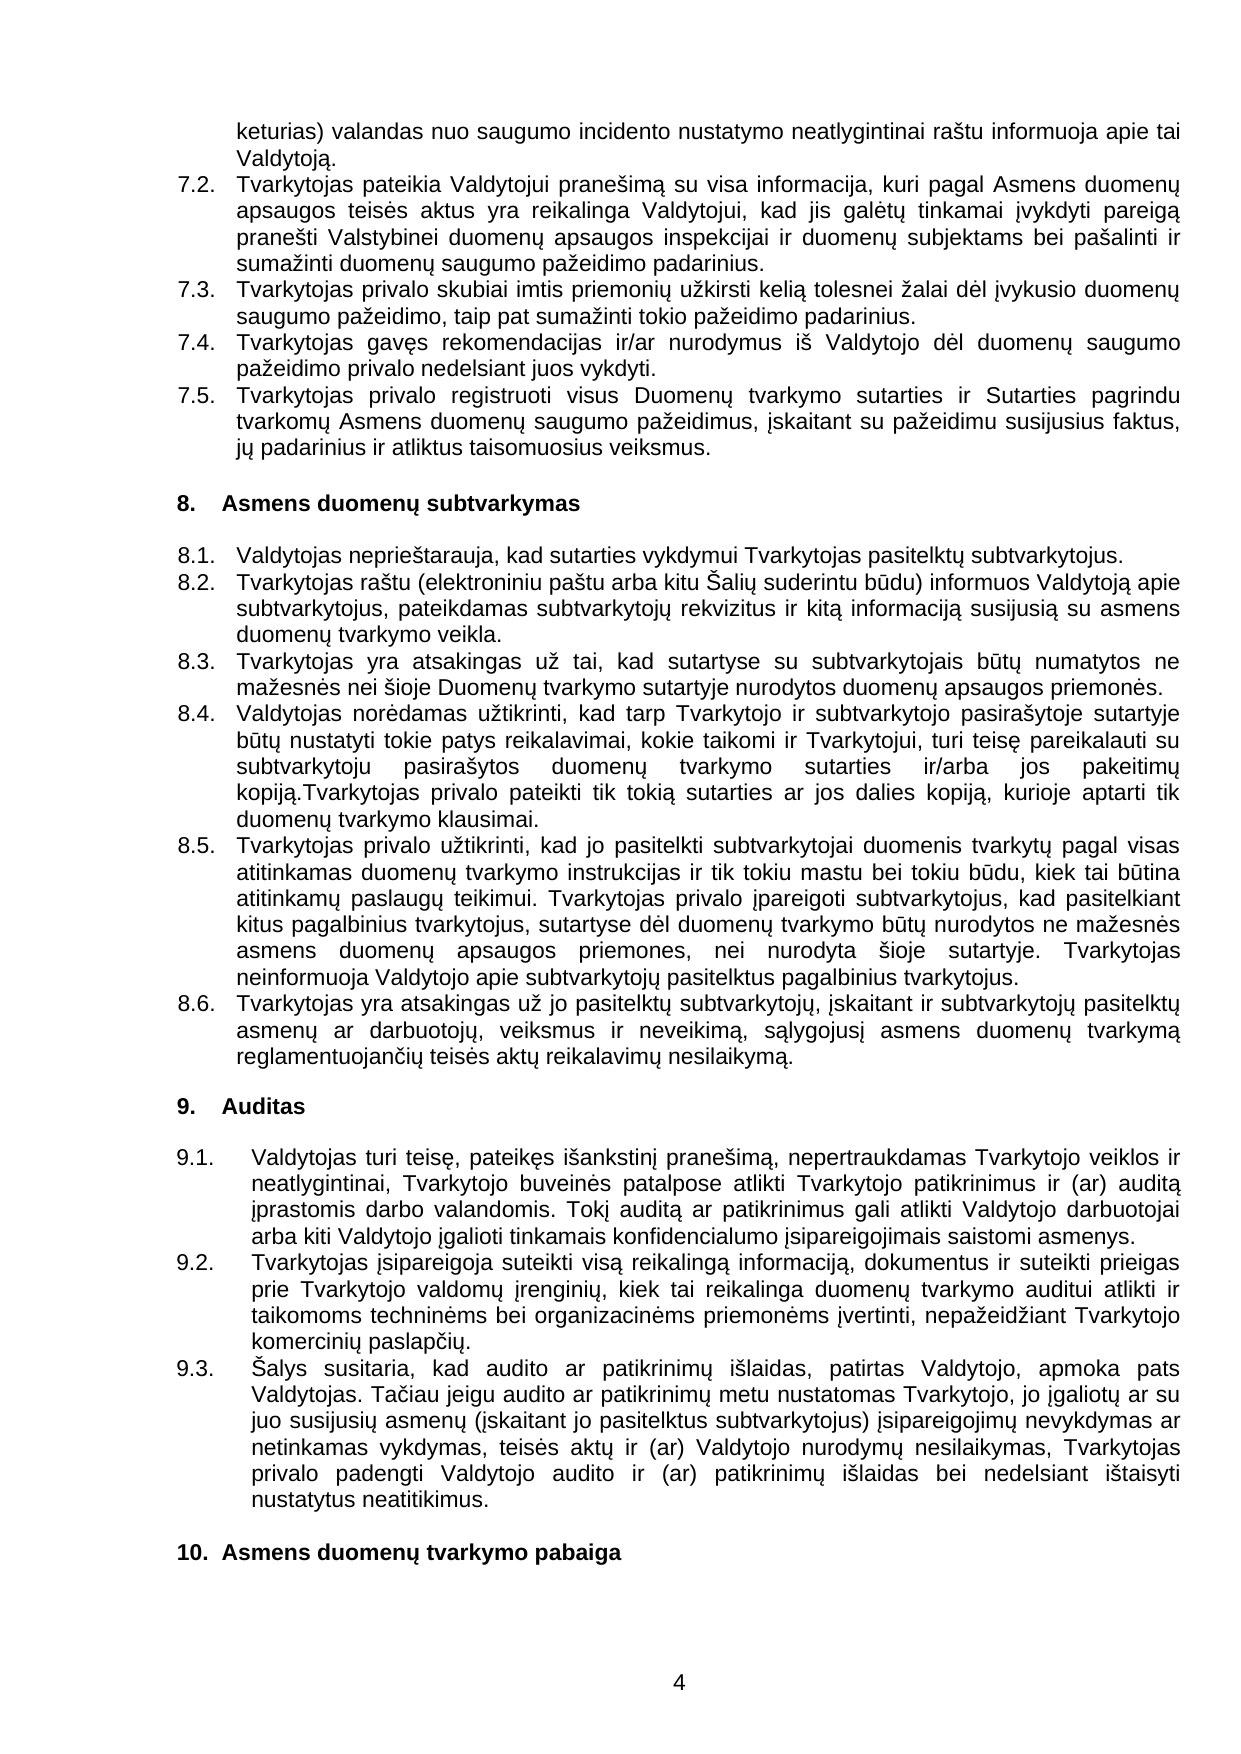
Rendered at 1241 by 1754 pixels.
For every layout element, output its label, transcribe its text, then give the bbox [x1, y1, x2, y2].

subtitle Tvarkytojas yra atsakingas už jo pasitelktų subtvarkytojų, įskaitant ir subtvarkytojų pasitelktų asmenų ar darbuotojų, veiksmus ir neveikimą, sąlygojusį asmens duomenų tvarkymą reglamentuojančių teisės aktų reikalavimų nesilaikymą. [177, 990, 1181, 1069]
subtitle Tvarkytojas raštu (elektroniniu paštu arba kitu Šalių suderintu būdu) informuos Valdytoją apie subtvarkytojus, pateikdamas subtvarkytojų rekvizitus ir kitą informaciją susijusią su asmens duomenų tvarkymo veikla. [177, 568, 1181, 648]
subtitle Tvarkytojas yra atsakingas už tai, kad sutartyse su subtvarkytojais būtų numatytos ne mažesnės nei šioje Duomenų tvarkymo sutartyje nurodytos duomenų apsaugos priemonės. [177, 648, 1181, 700]
subtitle Valdytojas neprieštarauja, kad sutarties vykdymui Tvarkytojas pasitelktų subtvarkytojus. [177, 542, 1181, 568]
subtitle Asmens duomenų tvarkymo pabaiga [177, 1539, 1181, 1565]
subtitle Asmens duomenų subtvarkymas [177, 489, 1181, 516]
list Tvarkytojas įsipareigoja suteikti visą reikalingą informaciją, dokumentus ir suteikti prieigas prie Tvarkytojo valdomų įrenginių, kiek tai reikalinga duomenų tvarkymo auditui atlikti ir taikomoms techninėms bei organizacinėms priemonėms įvertinti, nepažeidžiant Tvarkytojo komercinių paslapčių. [176, 1249, 1181, 1354]
list Tvarkytojas privalo skubiai imtis priemonių užkirsti kelią tolesnei žalai dėl įvykusio duomenų saugumo pažeidimo, taip pat sumažinti tokio pažeidimo padarinius. [177, 276, 1181, 329]
subtitle Auditas [177, 1093, 1181, 1120]
list Šalys susitaria, kad audito ar patikrinimų išlaidas, patirtas Valdytojo, apmoka pats Valdytojas. Tačiau jeigu audito ar patikrinimų metu nustatomas Tvarkytojo, jo įgaliotų ar su juo susijusių asmenų (įskaitant jo pasitelktus subtvarkytojus) įsipareigojimų nevykdymas ar netinkamas vykdymas, teisės aktų ir (ar) Valdytojo nurodymų nesilaikymas, Tvarkytojas privalo padengti Valdytojo audito ir (ar) patikrinimų išlaidas bei nedelsiant ištaisyti nustatytus neatitikimus. [176, 1354, 1181, 1513]
subtitle Tvarkytojas privalo užtikrinti, kad jo pasitelkti subtvarkytojai duomenis tvarkytų pagal visas atitinkamas duomenų tvarkymo instrukcijas ir tik tokiu mastu bei tokiu būdu, kiek tai būtina atitinkamų paslaugų teikimui. Tvarkytojas privalo įpareigoti subtvarkytojus, kad pasitelkiant kitus pagalbinius tvarkytojus, sutartyse dėl duomenų tvarkymo būtų nurodytos ne mažesnės asmens duomenų apsaugos priemones, nei nurodyta šioje sutartyje. Tvarkytojas neinformuoja Valdytojo apie subtvarkytojų pasitelktus pagalbinius tvarkytojus. [177, 832, 1181, 990]
list Valdytojas turi teisę, pateikęs išankstinį pranešimą, nepertraukdamas Tvarkytojo veiklos ir neatlygintinai, Tvarkytojo buveinės patalpose atlikti Tvarkytojo patikrinimus ir (ar) auditą įprastomis darbo valandomis. Tokį auditą ar patikrinimus gali atlikti Valdytojo darbuotojai arba kiti Valdytojo įgalioti tinkamais konfidencialumo įsipareigojimais saistomi asmenys. [176, 1144, 1181, 1249]
list Tvarkytojas privalo registruoti visus Duomenų tvarkymo sutarties ir Sutarties pagrindu tvarkomų Asmens duomenų saugumo pažeidimus, įskaitant su pažeidimu susijusius faktus, jų padarinius ir atliktus taisomuosius veiksmus. [177, 382, 1181, 461]
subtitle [177, 118, 1181, 171]
list Valdytojas norėdamas užtikrinti, kad tarp Tvarkytojo ir subtvarkytojo pasirašytoje sutartyje būtų nustatyti tokie patys reikalavimai, kokie taikomi ir Tvarkytojui, turi teisę pareikalauti su subtvarkytoju pasirašytos duomenų tvarkymo sutarties ir/arba jos pakeitimų kopiją.Tvarkytojas privalo pateikti tik tokią sutarties ar jos dalies kopiją, kurioje aptarti tik duomenų tvarkymo klausimai. [177, 700, 1181, 832]
subtitle Tvarkytojas pateikia Valdytojui pranešimą su visa informacija, kuri pagal Asmens duomenų apsaugos teisės aktus yra reikalinga Valdytojui, kad jis galėtų tinkamai įvykdyti pareigą pranešti Valstybinei duomenų apsaugos inspekcijai ir duomenų subjektams bei pašalinti ir sumažinti duomenų saugumo pažeidimo padarinius. [177, 171, 1181, 276]
list Tvarkytojas gavęs rekomendacijas ir/ar nurodymus iš Valdytojo dėl duomenų saugumo pažeidimo privalo nedelsiant juos vykdyti. [177, 329, 1181, 382]
